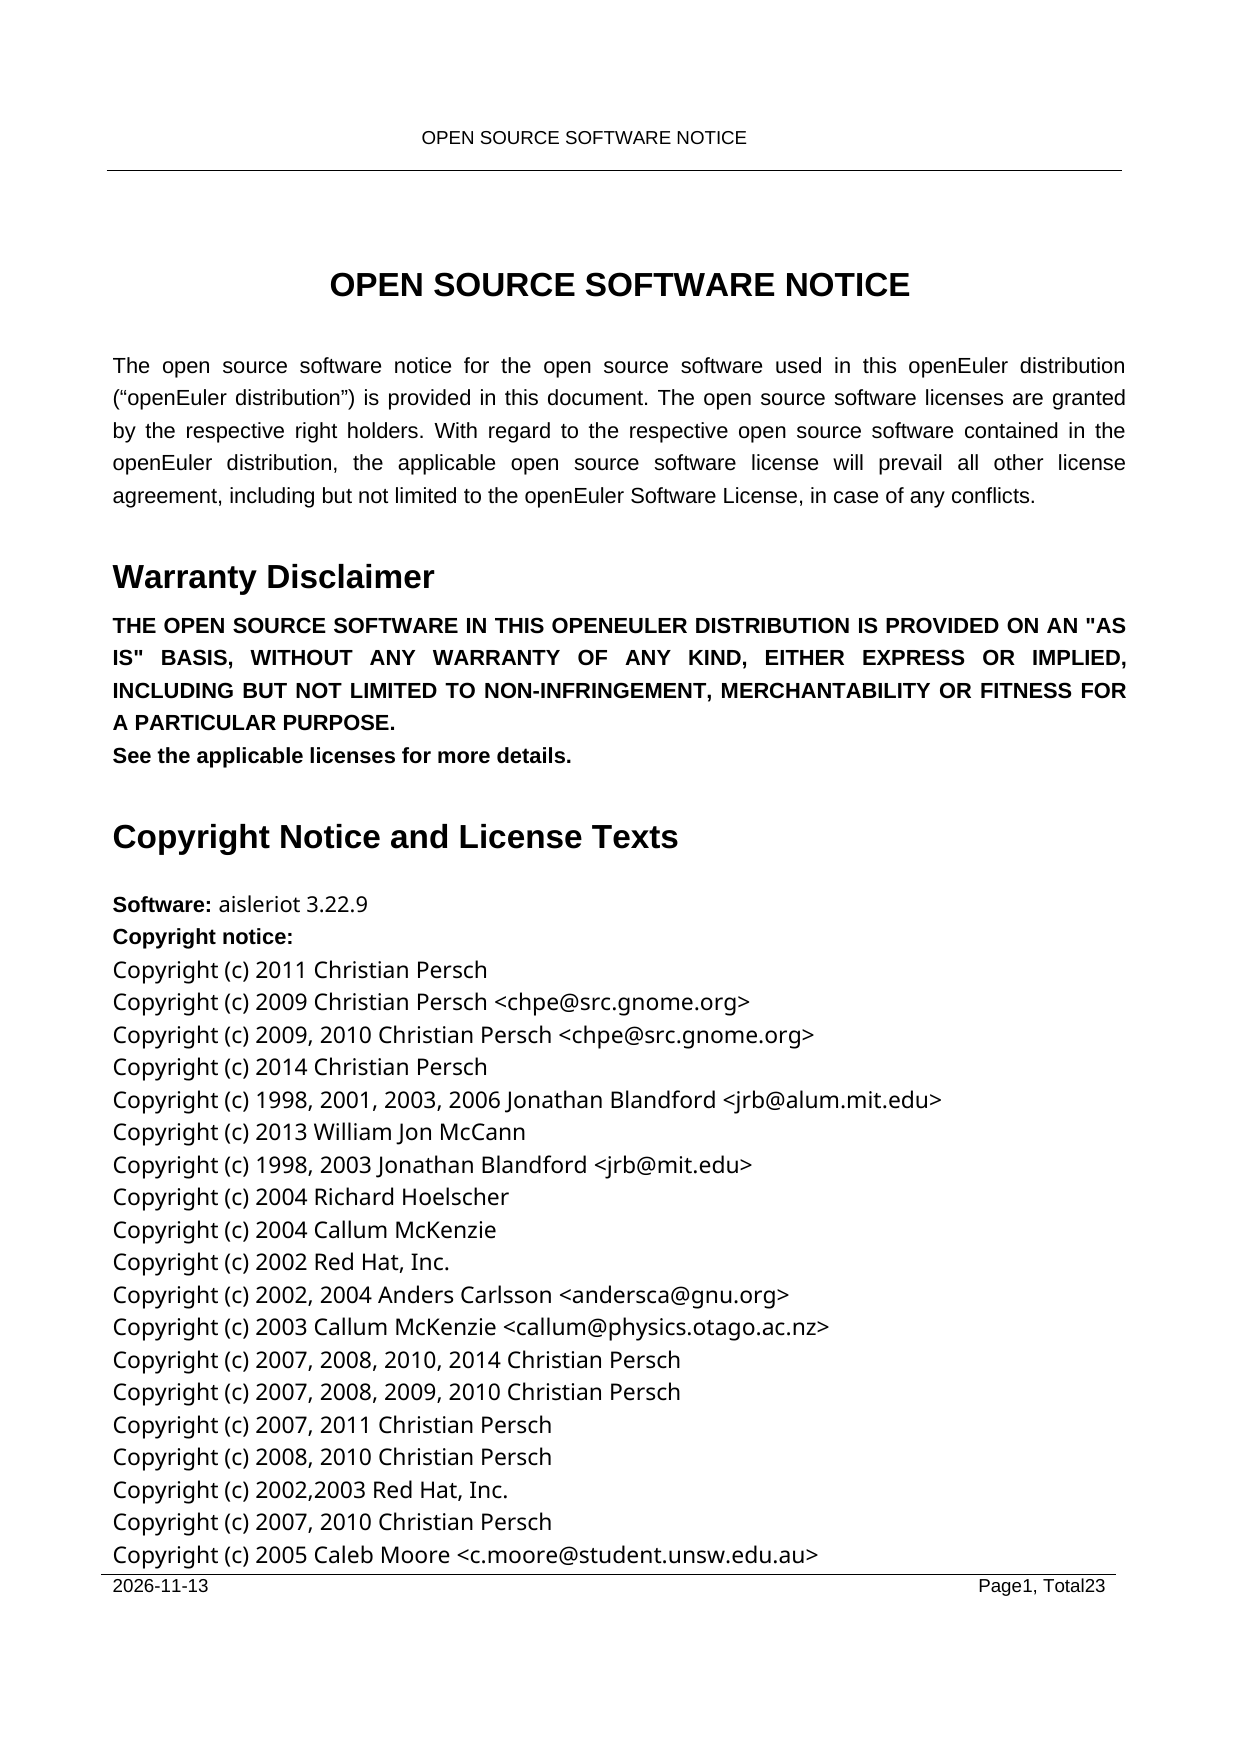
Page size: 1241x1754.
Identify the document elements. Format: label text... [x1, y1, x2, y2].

text Warranty Disclaimer [112, 544, 1128, 609]
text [112, 953, 1128, 1571]
text Software: aisleriot 3.22.9 [112, 888, 1128, 921]
text THE OPEN SOURCE SOFTWARE IN THIS OPENEULER DISTRIBUTION IS PROVIDED ON AN "AS IS" BASIS, WITHOUT ANY WARRANTY OF ANY KIND, EITHER EXPRESS OR IMPLIED, INCLUDING BUT NOT LIMITED TO NON-INFRINGEMENT, MERCHANTABILITY OR FITNESS FOR A PARTICULAR PURPOSE. See the applicable licenses for more details. [112, 609, 1128, 771]
text Copyright Notice and License Texts [112, 804, 1128, 869]
text Copyright notice: [112, 921, 1128, 953]
text The open source software notice for the open source software used in this openEuler distribution (“openEuler distribution”) is provided in this document. The open source software licenses are granted by the respective right holders. With regard to the respective open source software contained in the openEuler distribution, the applicable open source software license will prevail all other license agreement, including but not limited to the openEuler Software License, in case of any conflicts. [112, 349, 1128, 511]
text OPEN SOURCE SOFTWARE NOTICE [112, 251, 1128, 316]
